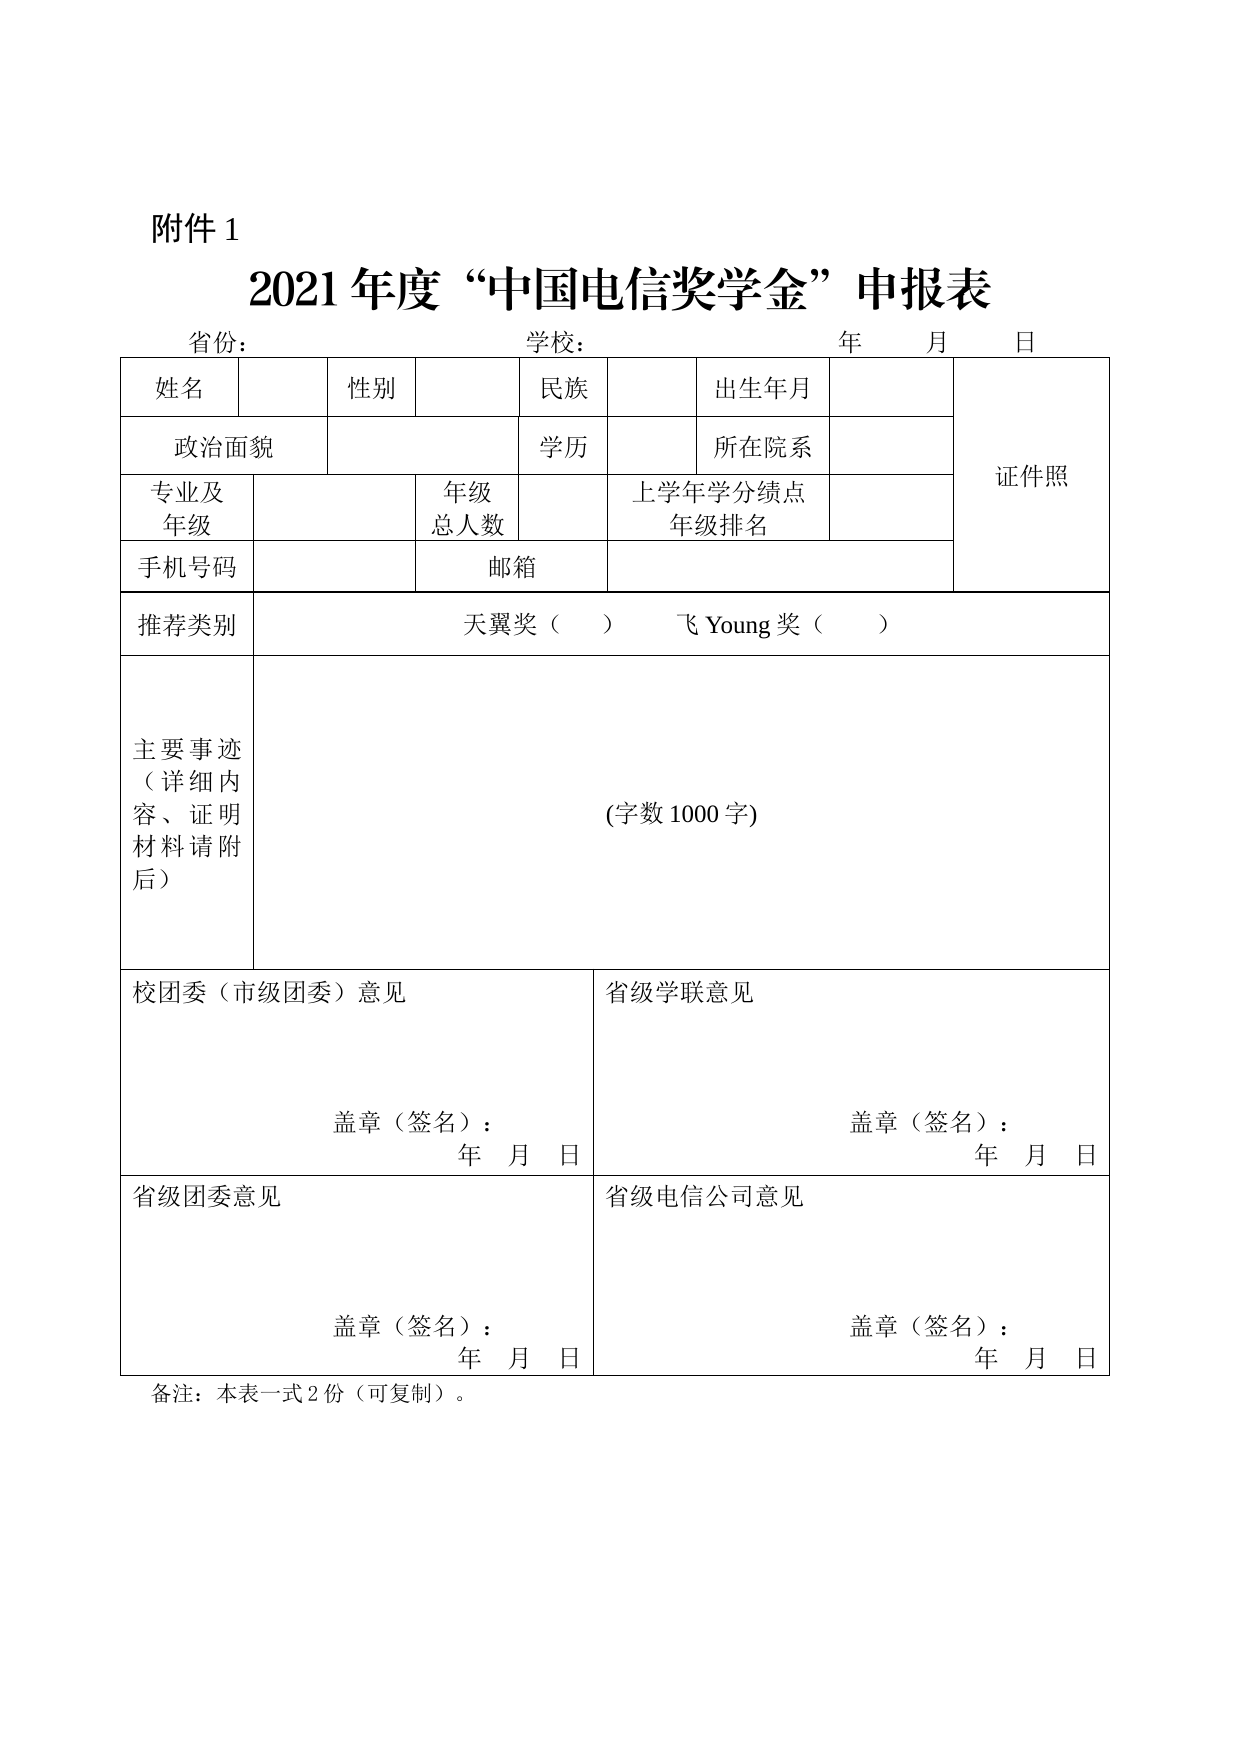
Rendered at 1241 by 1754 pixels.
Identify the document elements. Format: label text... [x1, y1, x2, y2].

table_header 姓名 [121, 358, 238, 416]
table_cell 手机号码 [121, 541, 253, 591]
table_header [830, 358, 953, 416]
table_cell [608, 541, 953, 591]
table_cell 邮箱 [416, 541, 607, 591]
table_cell 政治面貌 [121, 417, 327, 474]
table_cell 学历 [519, 417, 607, 474]
text 附件1 [150, 194, 1090, 259]
table_cell [519, 475, 607, 540]
table_cell [830, 475, 953, 540]
table_cell 上学年学分绩点 年级排名 [608, 475, 829, 540]
text 备注：本表一式2份（可复制）。 [150, 1376, 1090, 1409]
table_cell 校团委（市级团委）意见 盖章（签名）： 年 月 日 [121, 970, 593, 1175]
table_header 出生年月 [697, 358, 829, 416]
table_header [416, 358, 519, 416]
table_cell 省级电信公司意见 盖章（签名）： 年 月 日 [594, 1176, 1109, 1375]
table_header [608, 358, 696, 416]
table_cell [254, 541, 415, 591]
table_header [239, 358, 327, 416]
table_header 证件照 [954, 358, 1109, 591]
table_cell 专业及 年级 [121, 475, 253, 540]
text 省份： 学校： 年 月 日 [150, 324, 1090, 357]
table_cell 省级学联意见 盖章（签名）： 年 月 日 [594, 970, 1109, 1175]
table_header 性别 [328, 358, 415, 416]
table_header 民族 [520, 358, 607, 416]
table_cell 主要事迹（详细内容、证明材料请附后） [121, 656, 253, 968]
table_cell 年级 总人数 [416, 475, 518, 540]
table_cell (字数1000字) [254, 656, 1109, 968]
table_cell 所在院系 [697, 417, 829, 474]
table_cell 省级团委意见 盖章（签名）： 年 月 日 [121, 1176, 593, 1375]
table_cell 天翼奖（ ） 飞Young奖（ ） [254, 593, 1109, 655]
table_cell [254, 475, 415, 540]
table_cell [328, 417, 518, 474]
table_cell 推荐类别 [121, 593, 253, 655]
table_cell [830, 417, 953, 474]
table_cell [608, 417, 696, 474]
text 2021年度“中国电信奖学金”申报表 [150, 259, 1090, 324]
